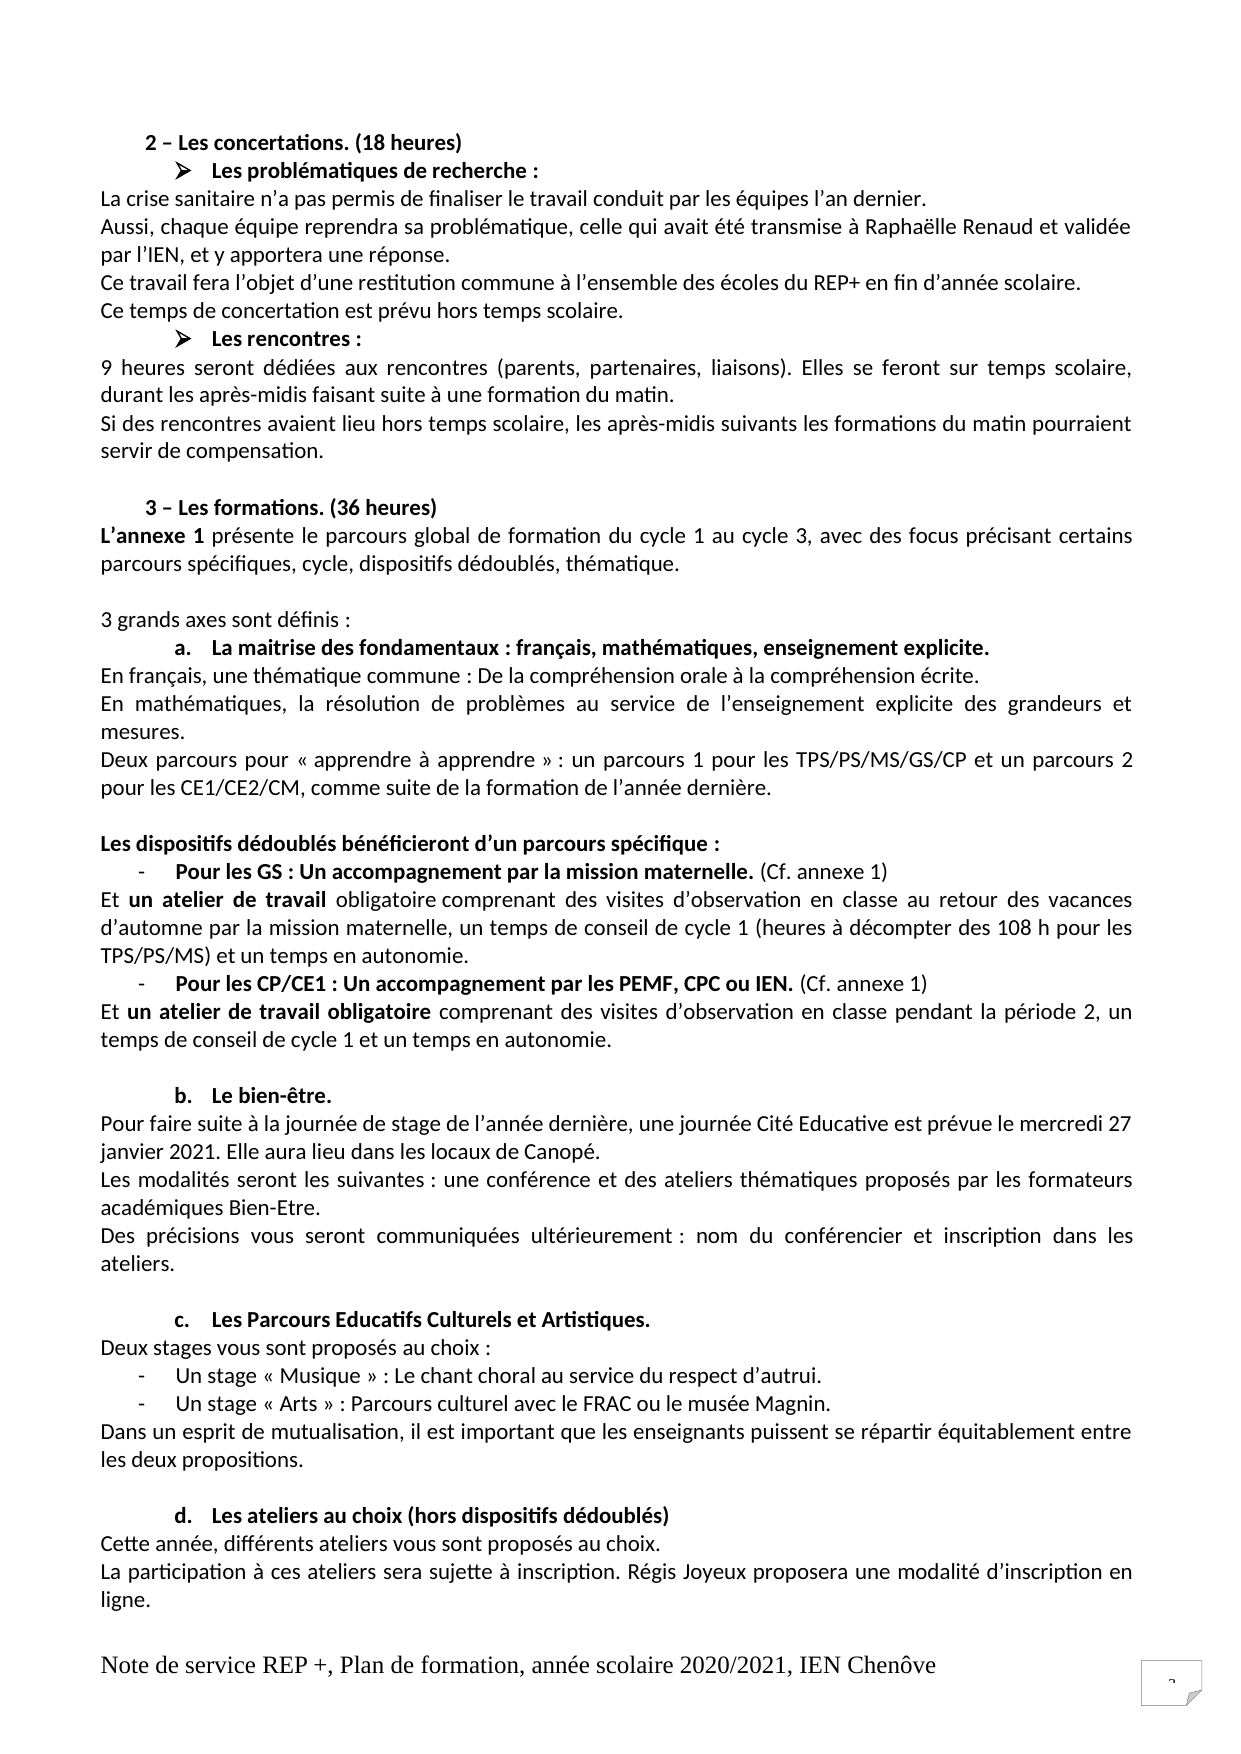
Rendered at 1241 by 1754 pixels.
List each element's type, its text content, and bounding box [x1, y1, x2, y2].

text L’annexe 1 présente le parcours global de formation du cycle 1 au cycle 3, avec des focus précisant certains parcours spécifiques, cycle, dispositifs dédoublés, thématique. [100, 521, 1134, 577]
text Cette année, différents ateliers vous sont proposés au choix. [100, 1529, 1134, 1557]
text 3 grands axes sont définis : [100, 605, 1134, 633]
text 2 – Les concertations. (18 heures) [145, 128, 1134, 156]
list Pour les CP/CE1 : Un accompagnement par les PEMF, CPC ou IEN. (Cf. annexe 1) [138, 969, 1134, 997]
text Deux parcours pour « apprendre à apprendre » : un parcours 1 pour les TPS/PS/MS/GS/CP et un parcours 2 pour les CE1/CE2/CM, comme suite de la formation de l’année dernière. [100, 745, 1134, 801]
text Et un atelier de travail obligatoire comprenant des visites d’observation en classe au retour des vacances d’automne par la mission maternelle, un temps de conseil de cycle 1 (heures à décompter des 108 h pour les TPS/PS/MS) et un temps en autonomie. [100, 885, 1134, 969]
text Les dispositifs dédoublés bénéficieront d’un parcours spécifique : [100, 829, 1134, 857]
text Et un atelier de travail obligatoire comprenant des visites d’observation en classe pendant la période 2, un temps de conseil de cycle 1 et un temps en autonomie. [100, 997, 1134, 1053]
text Les modalités seront les suivantes : une conférence et des ateliers thématiques proposés par les formateurs académiques Bien-Etre. [100, 1165, 1134, 1221]
text Des précisions vous seront communiquées ultérieurement : nom du conférencier et inscription dans les ateliers. [100, 1221, 1134, 1277]
list Les Parcours Educatifs Culturels et Artistiques. [174, 1305, 1134, 1333]
list Un stage « Arts » : Parcours culturel avec le FRAC ou le musée Magnin. [138, 1389, 1134, 1417]
text 9 heures seront dédiées aux rencontres (parents, partenaires, liaisons). Elles se feront sur temps scolaire, durant les après-midis faisant suite à une formation du matin. [100, 353, 1134, 409]
list Les ateliers au choix (hors dispositifs dédoublés) [174, 1501, 1134, 1529]
text La crise sanitaire n’a pas permis de finaliser le travail conduit par les équipes l’an dernier. [100, 184, 1134, 212]
text Si des rencontres avaient lieu hors temps scolaire, les après-midis suivants les formations du matin pourraient servir de compensation. [100, 409, 1134, 465]
text Deux stages vous sont proposés au choix : [100, 1333, 1134, 1361]
text En français, une thématique commune : De la compréhension orale à la compréhension écrite. [100, 661, 1134, 689]
list Pour les GS : Un accompagnement par la mission maternelle. (Cf. annexe 1) [138, 857, 1134, 885]
list La maitrise des fondamentaux : français, mathématiques, enseignement explicite. [174, 633, 1134, 661]
text Pour faire suite à la journée de stage de l’année dernière, une journée Cité Educative est prévue le mercredi 27 janvier 2021. Elle aura lieu dans les locaux de Canopé. [100, 1109, 1134, 1165]
text Aussi, chaque équipe reprendra sa problématique, celle qui avait été transmise à Raphaëlle Renaud et validée par l’IEN, et y apportera une réponse. [100, 212, 1134, 268]
text Dans un esprit de mutualisation, il est important que les enseignants puissent se répartir équitablement entre les deux propositions. [100, 1417, 1134, 1473]
list Les problématiques de recherche : [174, 156, 1134, 184]
text 3 – Les formations. (36 heures) [145, 493, 1134, 521]
list Les rencontres : [174, 324, 1134, 353]
list Le bien-être. [174, 1081, 1134, 1109]
list Un stage « Musique » : Le chant choral au service du respect d’autrui. [138, 1361, 1134, 1389]
text Ce travail fera l’objet d’une restitution commune à l’ensemble des écoles du REP+ en fin d’année scolaire. [100, 268, 1134, 297]
text En mathématiques, la résolution de problèmes au service de l’enseignement explicite des grandeurs et mesures. [100, 689, 1134, 745]
text Ce temps de concertation est prévu hors temps scolaire. [100, 297, 1134, 324]
text La participation à ces ateliers sera sujette à inscription. Régis Joyeux proposera une modalité d’inscription en ligne. [100, 1557, 1134, 1613]
